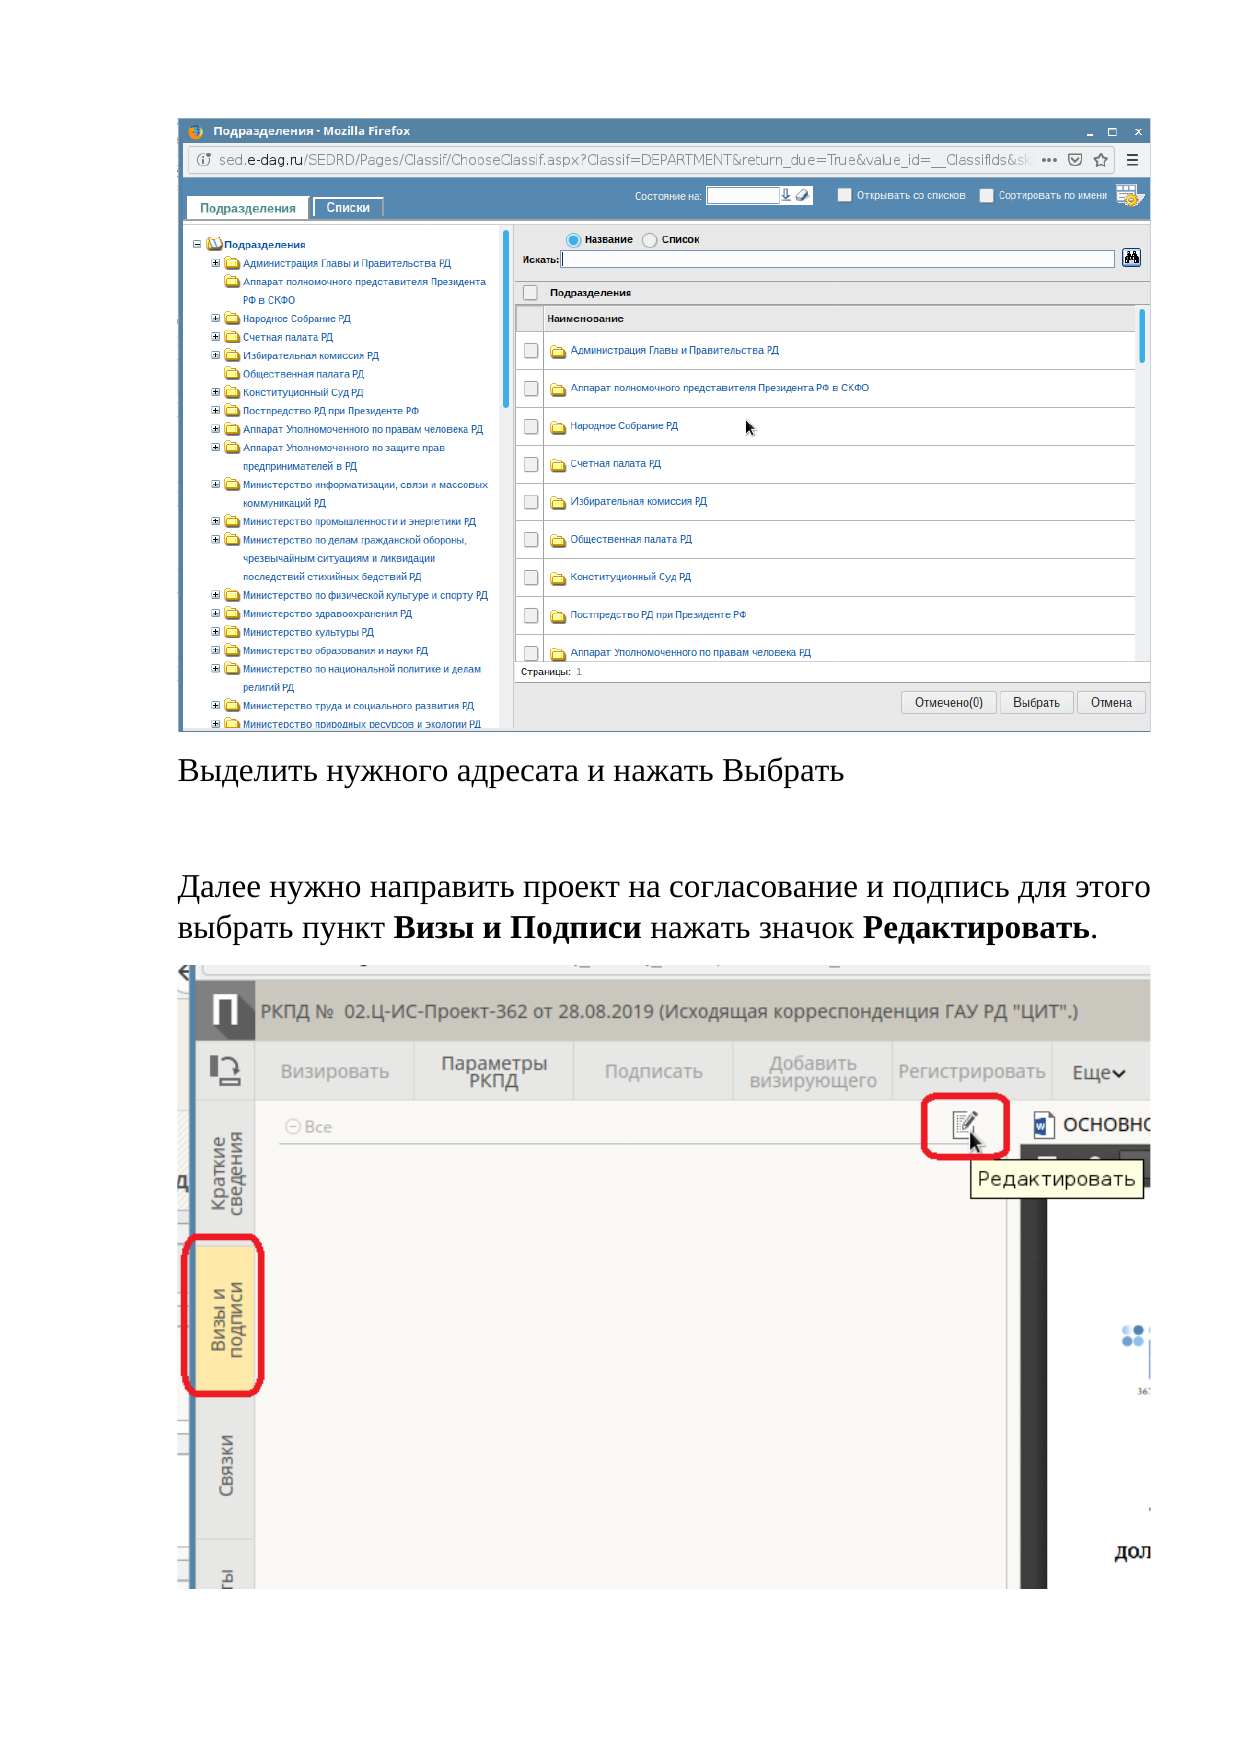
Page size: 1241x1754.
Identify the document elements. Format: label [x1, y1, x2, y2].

picture [177, 118, 1151, 732]
picture [177, 965, 1151, 1589]
